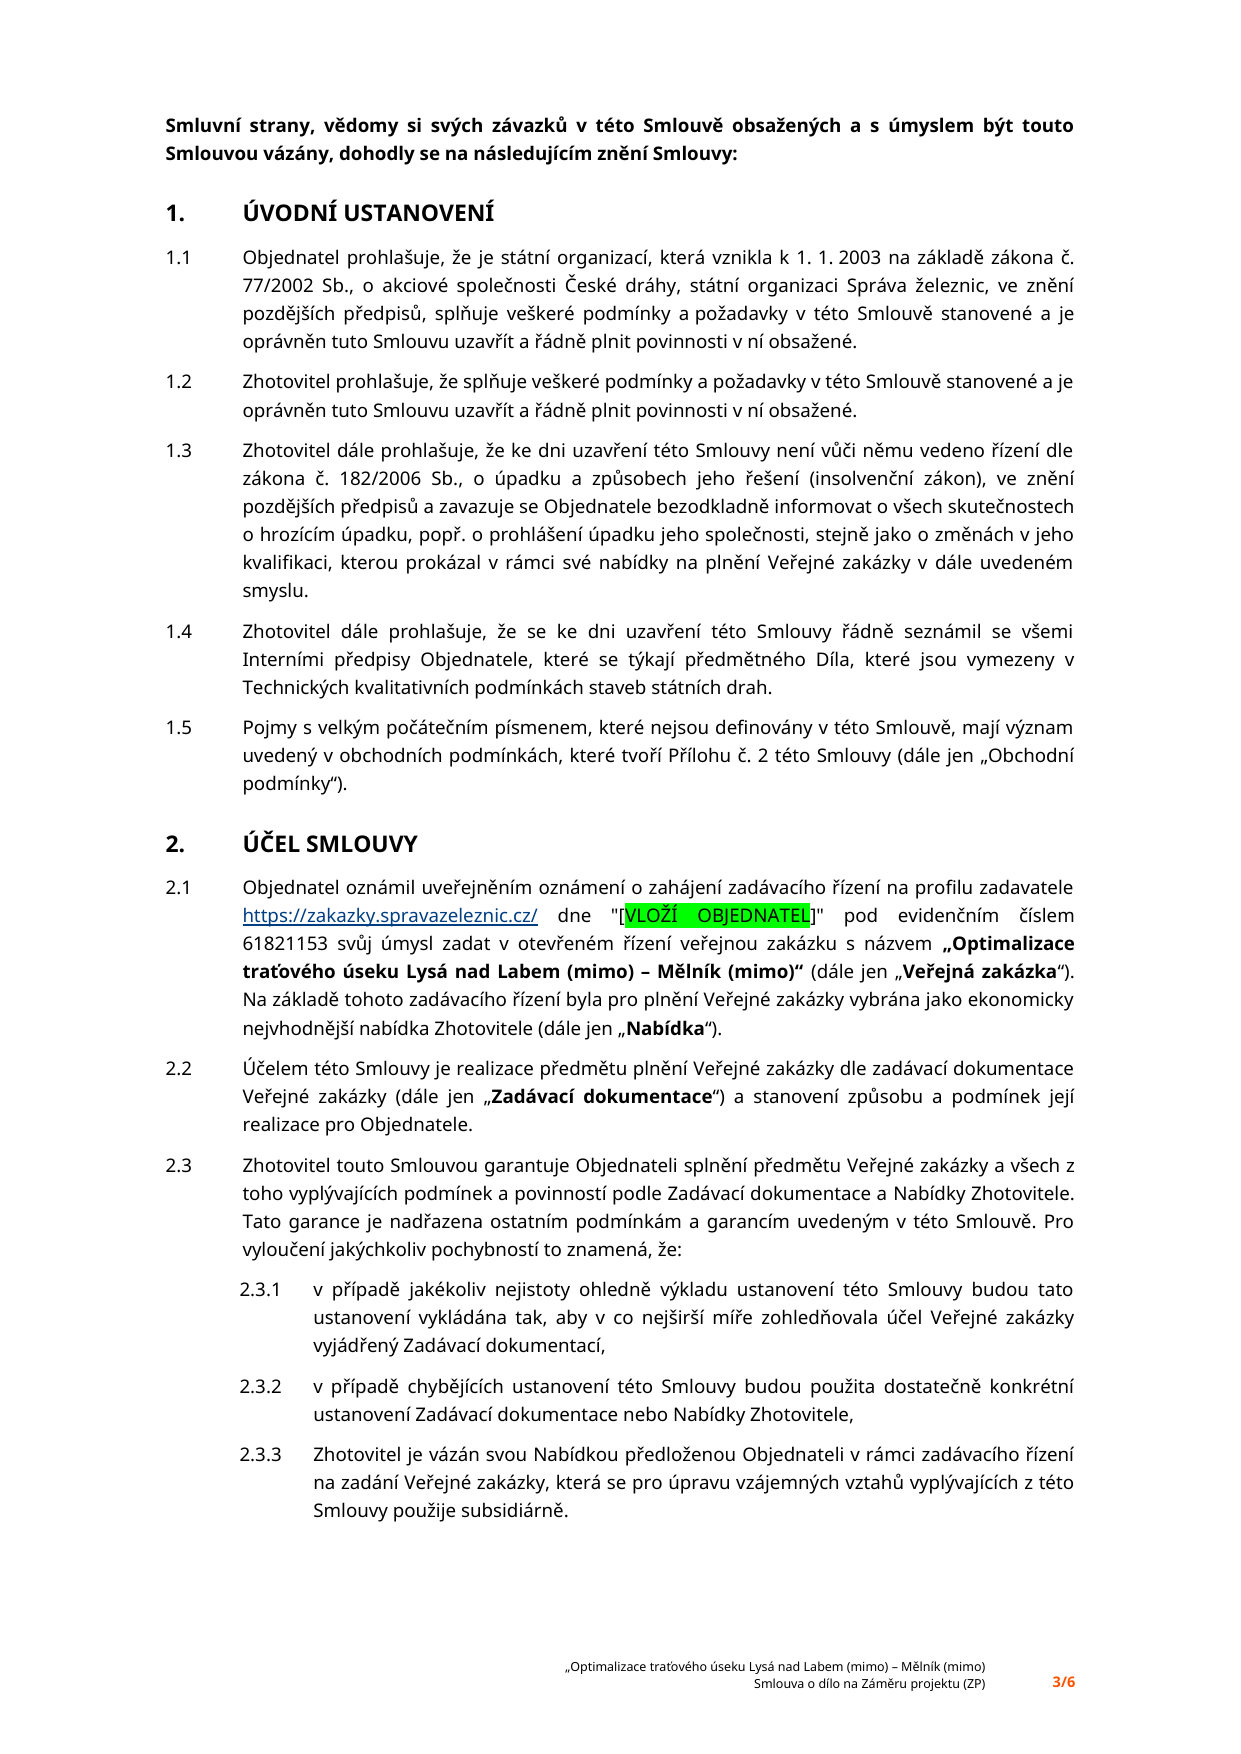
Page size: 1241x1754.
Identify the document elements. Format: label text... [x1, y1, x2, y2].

text Účelem této Smlouvy je realizace předmětu plnění Veřejné zakázky dle zadávací dokumentace Veřejné zakázky (dále jen „Zadávací dokumentace“) a stanovení způsobu a podmínek její realizace pro Objednatele. [165, 1055, 1075, 1137]
text Zhotovitel touto Smlouvou garantuje Objednateli splnění předmětu Veřejné zakázky a všech z toho vyplývajících podmínek a povinností podle Zadávací dokumentace a Nabídky Zhotovitele. Tato garance je nadřazena ostatním podmínkám a garancím uvedeným v této Smlouvě. Pro vyloučení jakýchkoliv pochybností to znamená, že: [165, 1152, 1075, 1261]
text ÚČEL SMLOUVY [165, 828, 1075, 859]
text Zhotovitel dále prohlašuje, že se ke dni uzavření této Smlouvy řádně seznámil se všemi Interními předpisy Objednatele, které se týkají předmětného Díla, které jsou vymezeny v Technických kvalitativních podmínkách staveb státních drah. [165, 618, 1075, 699]
text Zhotovitel prohlašuje, že splňuje veškeré podmínky a požadavky v této Smlouvě stanovené a je oprávněn tuto Smlouvu uzavřít a řádně plnit povinnosti v ní obsažené. [165, 369, 1075, 422]
text ÚVODNÍ USTANOVENÍ [165, 197, 1075, 229]
text v případě jakékoliv nejistoty ohledně výkladu ustanovení této Smlouvy budou tato ustanovení vykládána tak, aby v co nejširší míře zohledňovala účel Veřejné zakázky vyjádřený Zadávací dokumentací, [239, 1276, 1075, 1358]
text Zhotovitel dále prohlašuje, že ke dni uzavření této Smlouvy není vůči němu vedeno řízení dle zákona č. 182/2006 Sb., o úpadku a způsobech jeho řešení (insolvenční zákon), ve znění pozdějších předpisů a zavazuje se Objednatele bezodkladně informovat o všech skutečnostech o hrozícím úpadku, popř. o prohlášení úpadku jeho společnosti, stejně jako o změnách v jeho kvalifikaci, kterou prokázal v rámci své nabídky na plnění Veřejné zakázky v dále uvedeném smyslu. [165, 437, 1075, 603]
text Objednatel prohlašuje, že je státní organizací, která vznikla k 1. 1. 2003 na základě zákona č. 77/2002 Sb., o akciové společnosti České dráhy, státní organizaci Správa železnic, ve znění pozdějších předpisů, splňuje veškeré podmínky a požadavky v této Smlouvě stanovené a je oprávněn tuto Smlouvu uzavřít a řádně plnit povinnosti v ní obsažené. [165, 244, 1075, 354]
text Objednatel oznámil uveřejněním oznámení o zahájení zadávacího řízení na profilu zadavatele https://zakazky.spravazeleznic.cz/ dne "[VLOŽÍ OBJEDNATEL]" pod evidenčním číslem 61821153 svůj úmysl zadat v otevřeném řízení veřejnou zakázku s názvem „Optimalizace traťového úseku Lysá nad Labem (mimo) – Mělník (mimo)“ (dále jen „Veřejná zakázka“). Na základě tohoto zadávacího řízení byla pro plnění Veřejné zakázky vybrána jako ekonomicky nejvhodnější nabídka Zhotovitele (dále jen „Nabídka“). [165, 875, 1075, 1040]
text Smluvní strany, vědomy si svých závazků v této Smlouvě obsažených a s úmyslem být touto Smlouvou vázány, dohodly se na následujícím znění Smlouvy: [165, 112, 1075, 166]
text Zhotovitel je vázán svou Nabídkou předloženou Objednateli v rámci zadávacího řízení na zadání Veřejné zakázky, která se pro úpravu vzájemných vztahů vyplývajících z této Smlouvy použije subsidiárně. [239, 1442, 1075, 1523]
text Pojmy s velkým počátečním písmenem, které nejsou definovány v této Smlouvě, mají význam uvedený v obchodních podmínkách, které tvoří Přílohu č. 2 této Smlouvy (dále jen „Obchodní podmínky“). [165, 714, 1075, 796]
text v případě chybějících ustanovení této Smlouvy budou použita dostatečně konkrétní ustanovení Zadávací dokumentace nebo Nabídky Zhotovitele, [239, 1373, 1075, 1427]
